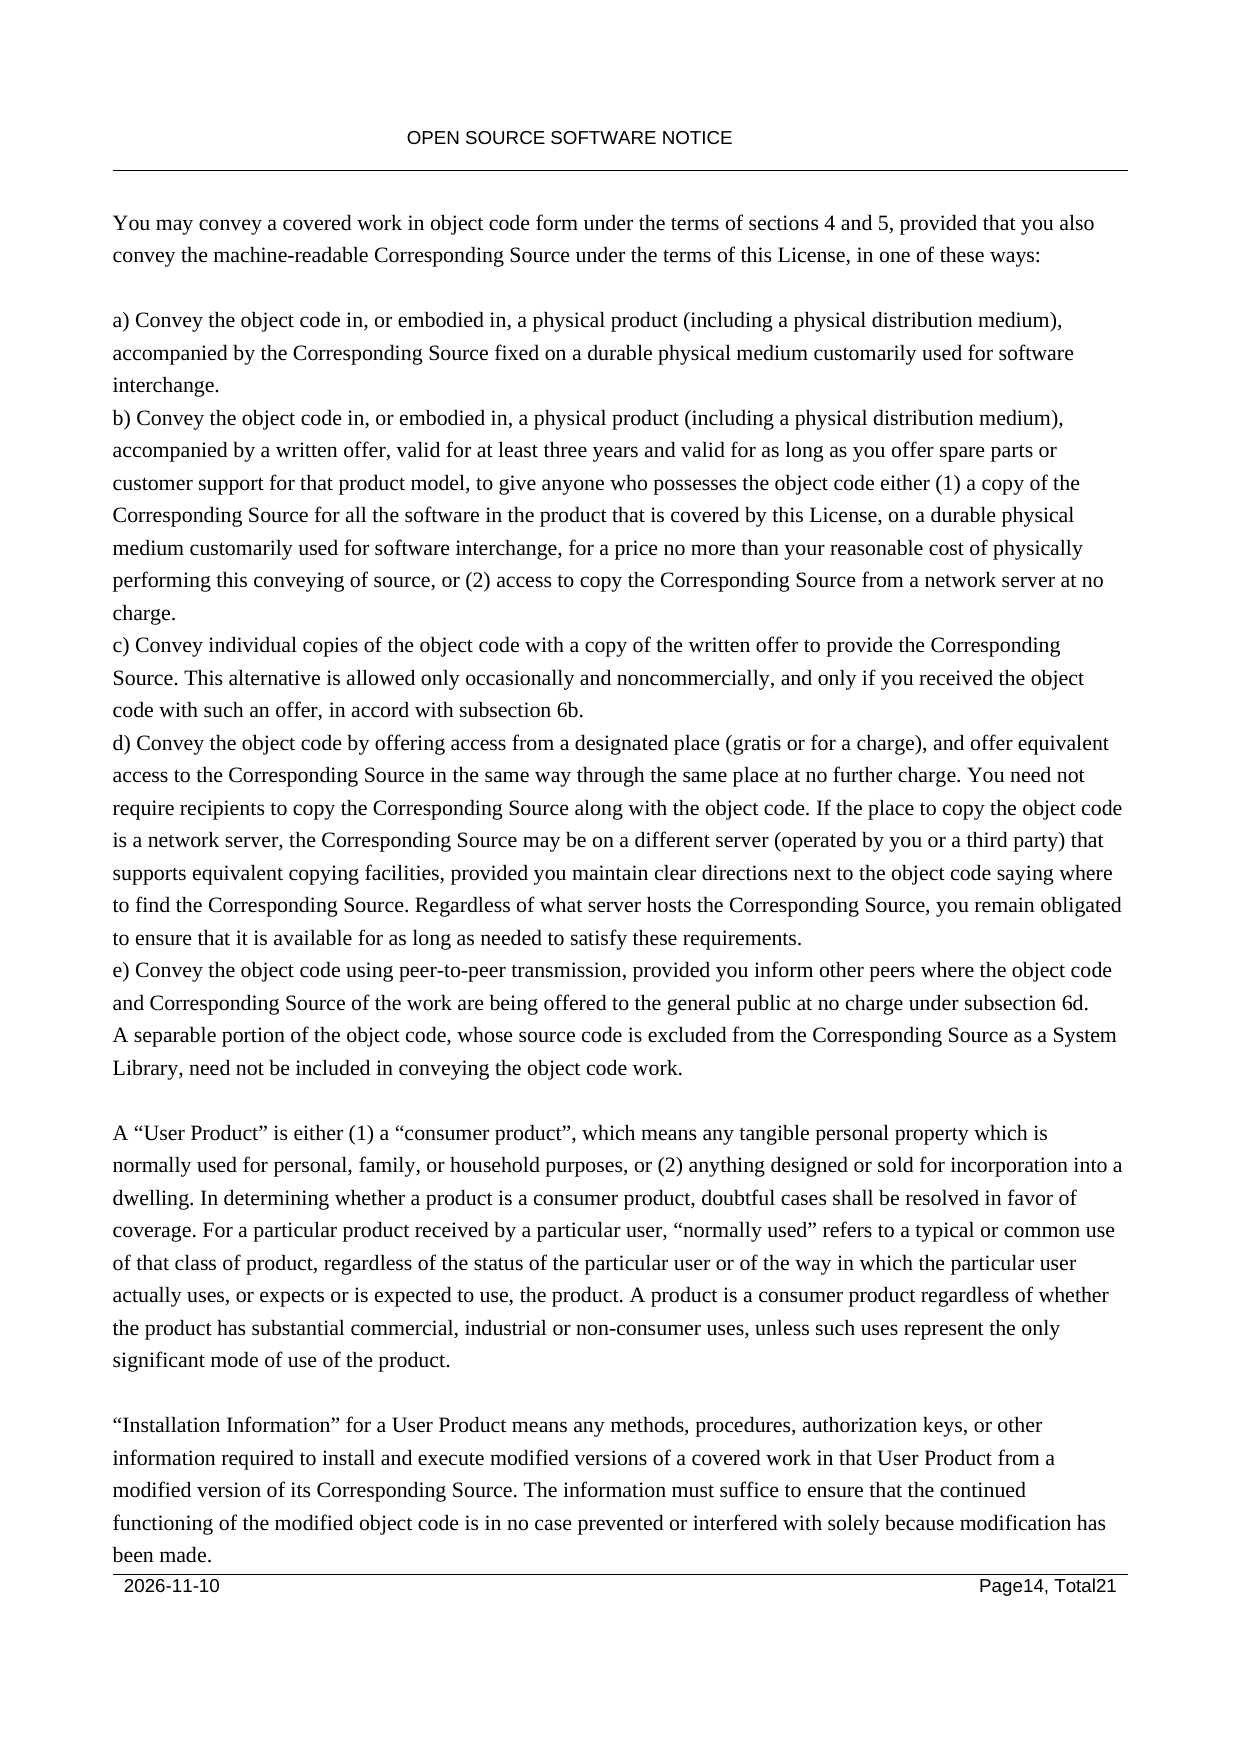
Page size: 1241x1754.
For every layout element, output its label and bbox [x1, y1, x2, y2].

text [112, 206, 1128, 1571]
